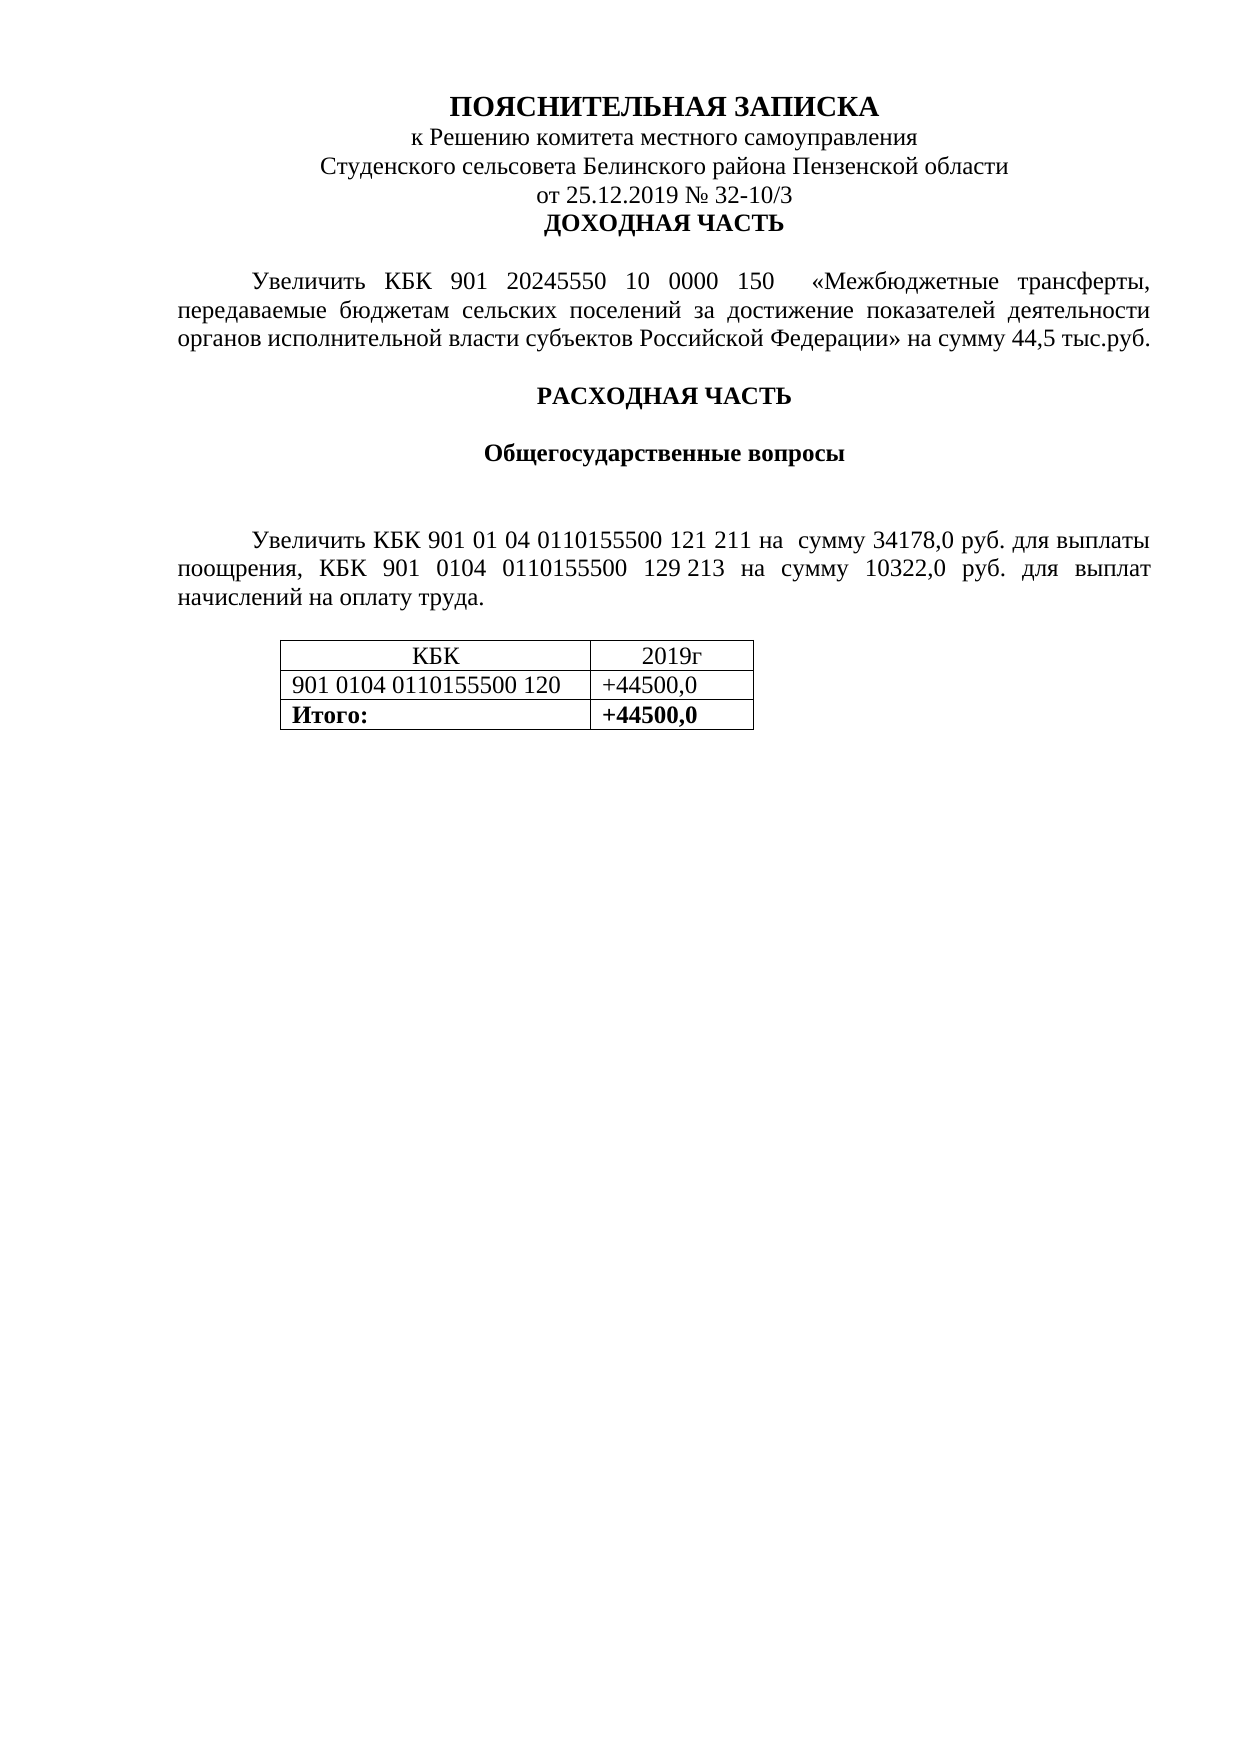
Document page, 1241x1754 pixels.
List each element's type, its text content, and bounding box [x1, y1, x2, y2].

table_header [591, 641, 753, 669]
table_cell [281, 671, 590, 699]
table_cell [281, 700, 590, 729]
text »ПОЯСНИТЕЛЬНАЯ ЗАПИСКА [177, 89, 1152, 122]
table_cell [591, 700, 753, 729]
text ДОХОДНАЯ ЧАСТЬ [177, 208, 1152, 237]
text Студенского сельсовета Белинского района Пензенской области [177, 151, 1152, 180]
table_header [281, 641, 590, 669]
text РАСХОДНАЯ ЧАСТЬ [177, 381, 1152, 410]
text Увеличить КБК 901 20245550 10 0000 150 «Межбюджетные трансферты, передаваемые бюджетам сельских поселений за достижение показателей деятельности органов исполнительной власти субъектов Российской Федерации» на сумму 44,5 тыс.руб. [177, 266, 1152, 352]
text Общегосударственные вопросы [177, 438, 1152, 467]
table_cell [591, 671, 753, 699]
text от 25.12.2019 № 32-10/3 [177, 180, 1152, 208]
text Увеличить КБК 901 01 04 0110155500 121 211 на сумму 34178,0 руб. для выплаты поощрения, КБК 901 0104 0110155500 129 213 на сумму 10322,0 руб. для выплат начислений на оплату труда. [177, 525, 1152, 611]
text к Решению комитета местного самоуправления [177, 122, 1152, 151]
